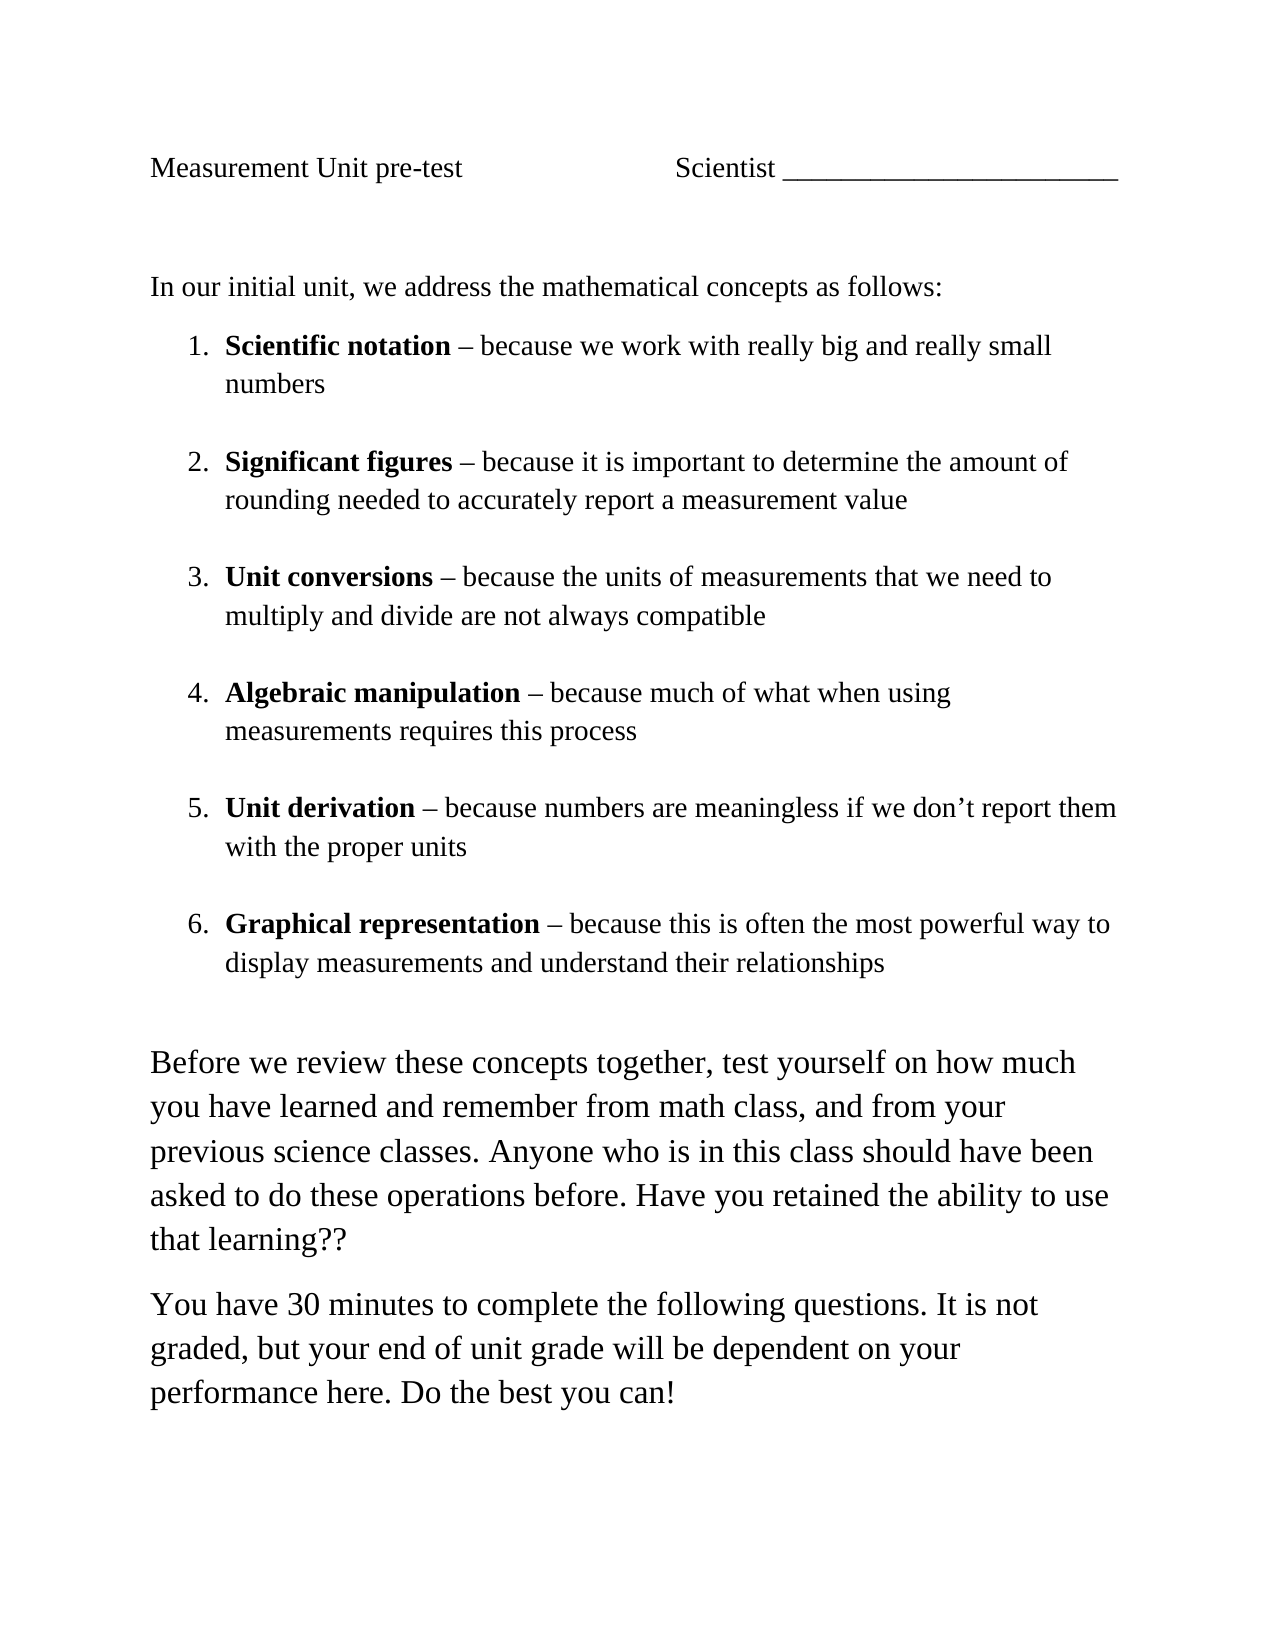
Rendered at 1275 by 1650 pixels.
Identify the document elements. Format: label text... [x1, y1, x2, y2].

list Significant figures – because it is important to determine the amount of rounding needed to accurately report a measurement value [187, 444, 1125, 516]
text You have 30 minutes to complete the following questions. It is not graded, but your end of unit grade will be dependent on your performance here. Do the best you can! [150, 1284, 1125, 1410]
text In our initial unit, we address the mathematical concepts as follows: [150, 269, 1125, 302]
text Before we review these concepts together, test yourself on how much you have learned and remember from math class, and from your previous science classes. Anyone who is in this class should have been asked to do these operations before. Have you retained the ability to use that learning?? [150, 1043, 1125, 1257]
list Unit derivation – because numbers are meaningless if we don’t report them with the proper units [187, 791, 1125, 863]
list Unit conversions – because the units of measurements that we need to multiply and divide are not always compatible [187, 559, 1125, 631]
list Scientific notation – because we work with really big and really small numbers [187, 328, 1125, 400]
list Graphical representation – because this is often the most powerful way to display measurements and understand their relationships [187, 906, 1125, 978]
list Algebraic manipulation – because much of what when using measurements requires this process [187, 675, 1125, 747]
text Measurement Unit pre-test Scientist _______________________ [150, 150, 1125, 183]
